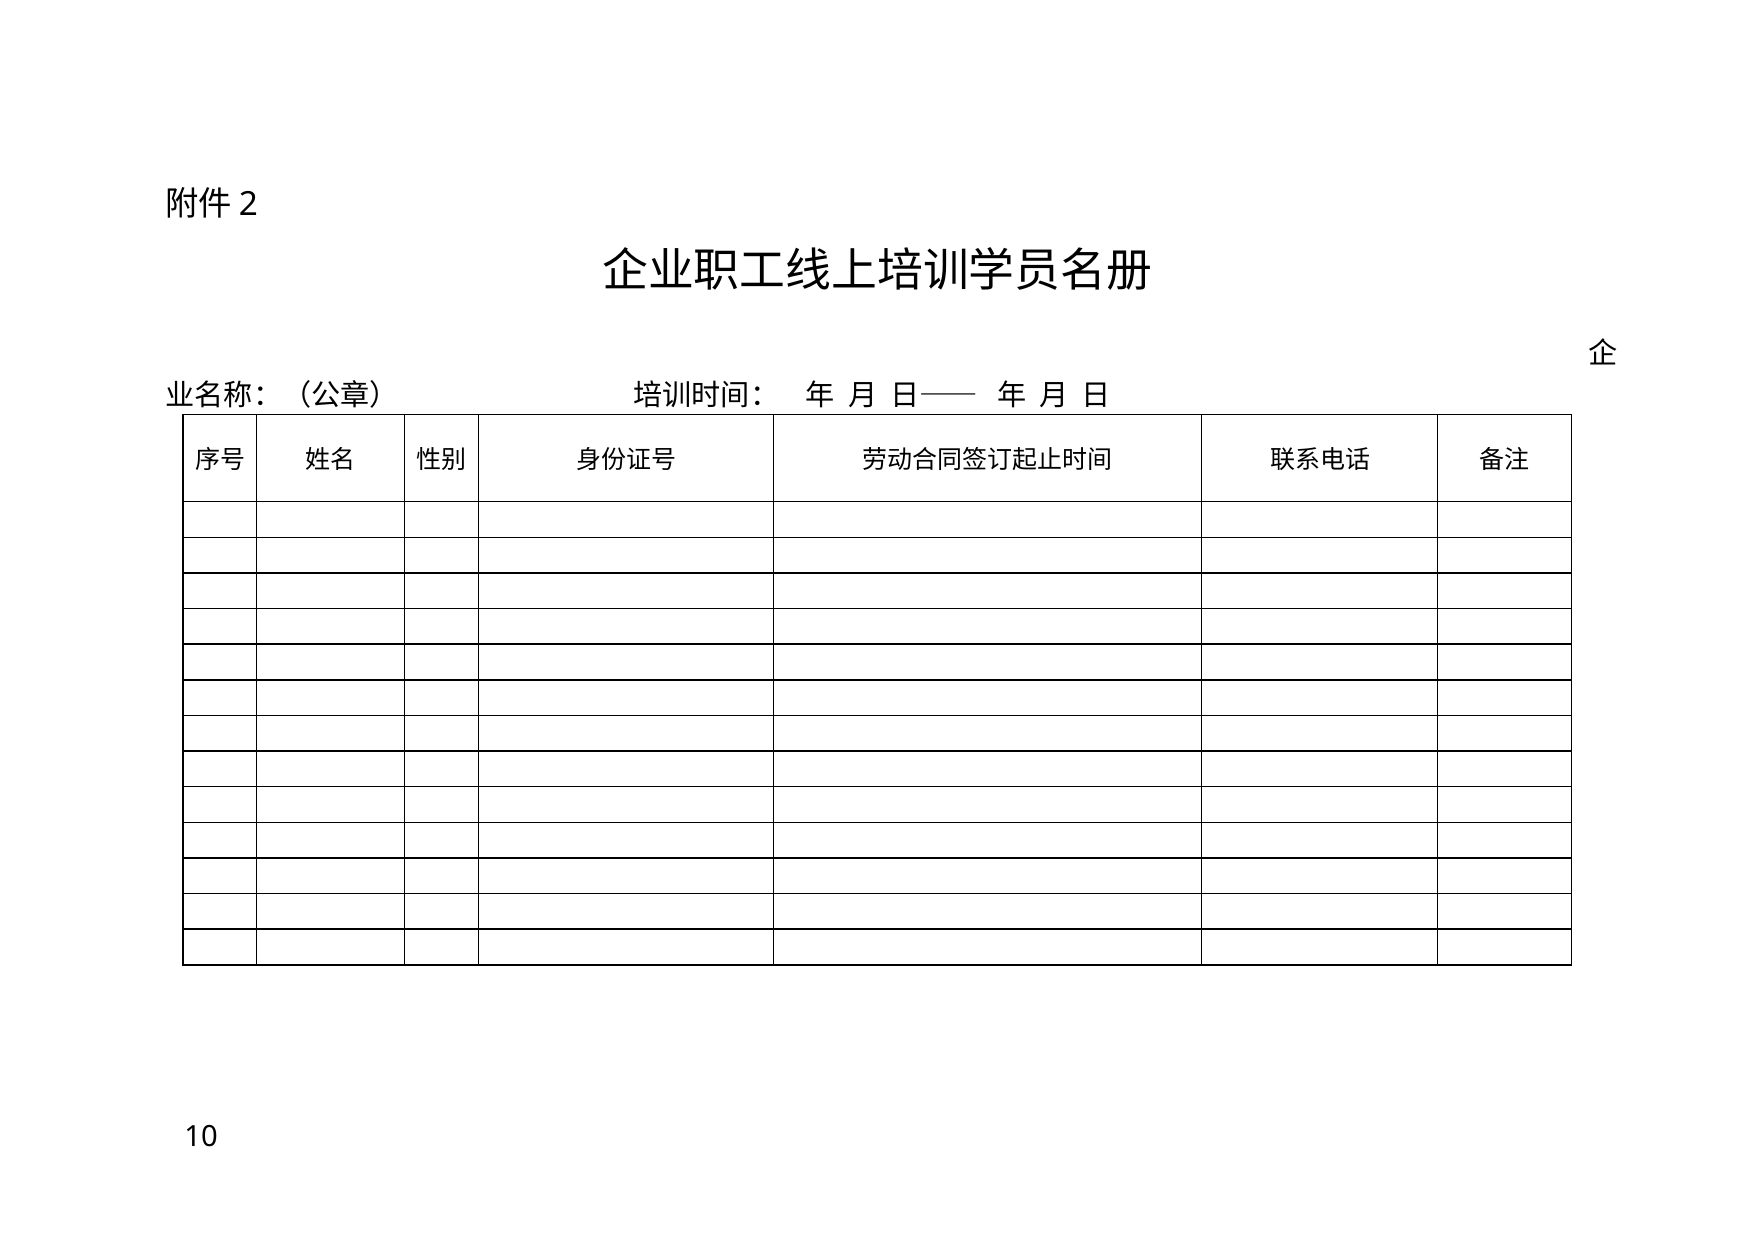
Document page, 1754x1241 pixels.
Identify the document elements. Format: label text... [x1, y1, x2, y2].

table_cell [774, 752, 1201, 786]
table_cell [405, 716, 478, 750]
table_cell [479, 681, 773, 714]
table_cell [184, 716, 256, 750]
table_cell [1438, 894, 1571, 928]
table_cell [479, 716, 773, 750]
table_cell [479, 645, 773, 679]
table_cell [479, 609, 773, 643]
table_header 联系电话 [1202, 415, 1437, 501]
table_cell [184, 859, 256, 893]
table_cell [405, 502, 478, 536]
text 企业职工线上培训学员名册 [165, 228, 1589, 301]
table_cell [184, 823, 256, 857]
table_cell [774, 787, 1201, 821]
table_header 性别 [405, 415, 478, 501]
table_cell [774, 716, 1201, 750]
table_cell [257, 574, 404, 608]
table_cell [1202, 502, 1437, 536]
table_cell [774, 894, 1201, 928]
table_cell [1202, 609, 1437, 643]
table_cell [774, 930, 1201, 964]
table_cell [479, 930, 773, 964]
table_cell [257, 930, 404, 964]
table_cell [405, 930, 478, 964]
table_cell [1438, 645, 1571, 679]
table_cell [184, 752, 256, 786]
table_header 劳动合同签订起止时间 [774, 415, 1201, 501]
table_cell [1202, 538, 1437, 572]
table_cell [257, 823, 404, 857]
table_header 序号 [184, 415, 256, 501]
text 企业名称：（公章） 培训时间： 年 月 日—— 年 月 日 [165, 329, 1589, 414]
table_cell [479, 502, 773, 536]
table_cell [479, 823, 773, 857]
table_cell [257, 538, 404, 572]
table_cell [1438, 787, 1571, 821]
table_cell [1202, 752, 1437, 786]
table_header 姓名 [257, 415, 404, 501]
table_cell [184, 894, 256, 928]
table_cell [479, 538, 773, 572]
table_cell [1438, 716, 1571, 750]
table_cell [1438, 538, 1571, 572]
table_cell [184, 609, 256, 643]
table_cell [257, 681, 404, 714]
table_cell [405, 787, 478, 821]
table_cell [405, 645, 478, 679]
table_cell [1202, 823, 1437, 857]
table_cell [774, 859, 1201, 893]
table_cell [405, 859, 478, 893]
table_cell [479, 752, 773, 786]
table_cell [1438, 823, 1571, 857]
table_cell [1202, 859, 1437, 893]
table_cell [479, 859, 773, 893]
table_cell [774, 574, 1201, 608]
table_cell [1202, 787, 1437, 821]
table_cell [1202, 645, 1437, 679]
table_cell [774, 823, 1201, 857]
table_cell [405, 609, 478, 643]
table_cell [1438, 681, 1571, 714]
table_cell [184, 930, 256, 964]
table_cell [774, 502, 1201, 536]
table_cell [1438, 574, 1571, 608]
table_cell [257, 645, 404, 679]
table_cell [257, 609, 404, 643]
table_cell [774, 645, 1201, 679]
table_cell [405, 538, 478, 572]
table_cell [1438, 752, 1571, 786]
table_cell [774, 681, 1201, 714]
table_cell [1202, 681, 1437, 714]
table_cell [257, 502, 404, 536]
table_cell [479, 574, 773, 608]
table_cell [1438, 609, 1571, 643]
table_cell [1438, 859, 1571, 893]
table_cell [405, 894, 478, 928]
table_cell [1202, 574, 1437, 608]
table_header 备注 [1438, 415, 1571, 501]
table_cell [257, 894, 404, 928]
table_cell [257, 752, 404, 786]
table_cell [1438, 930, 1571, 964]
table_cell [1202, 716, 1437, 750]
table_cell [184, 574, 256, 608]
table_cell [405, 752, 478, 786]
table_cell [184, 787, 256, 821]
table_cell [405, 681, 478, 714]
table_header 身份证号 [479, 415, 773, 501]
table_cell [257, 859, 404, 893]
text 附件2 [165, 165, 1589, 228]
table_cell [184, 645, 256, 679]
table_cell [184, 538, 256, 572]
table_cell [405, 823, 478, 857]
table_cell [479, 787, 773, 821]
table_cell [774, 538, 1201, 572]
table_cell [257, 716, 404, 750]
table_cell [184, 681, 256, 714]
table_cell [257, 787, 404, 821]
table_cell [774, 609, 1201, 643]
table_cell [1202, 930, 1437, 964]
table_cell [1438, 502, 1571, 536]
table_cell [184, 502, 256, 536]
table_cell [1202, 894, 1437, 928]
table_cell [405, 574, 478, 608]
table_cell [479, 894, 773, 928]
